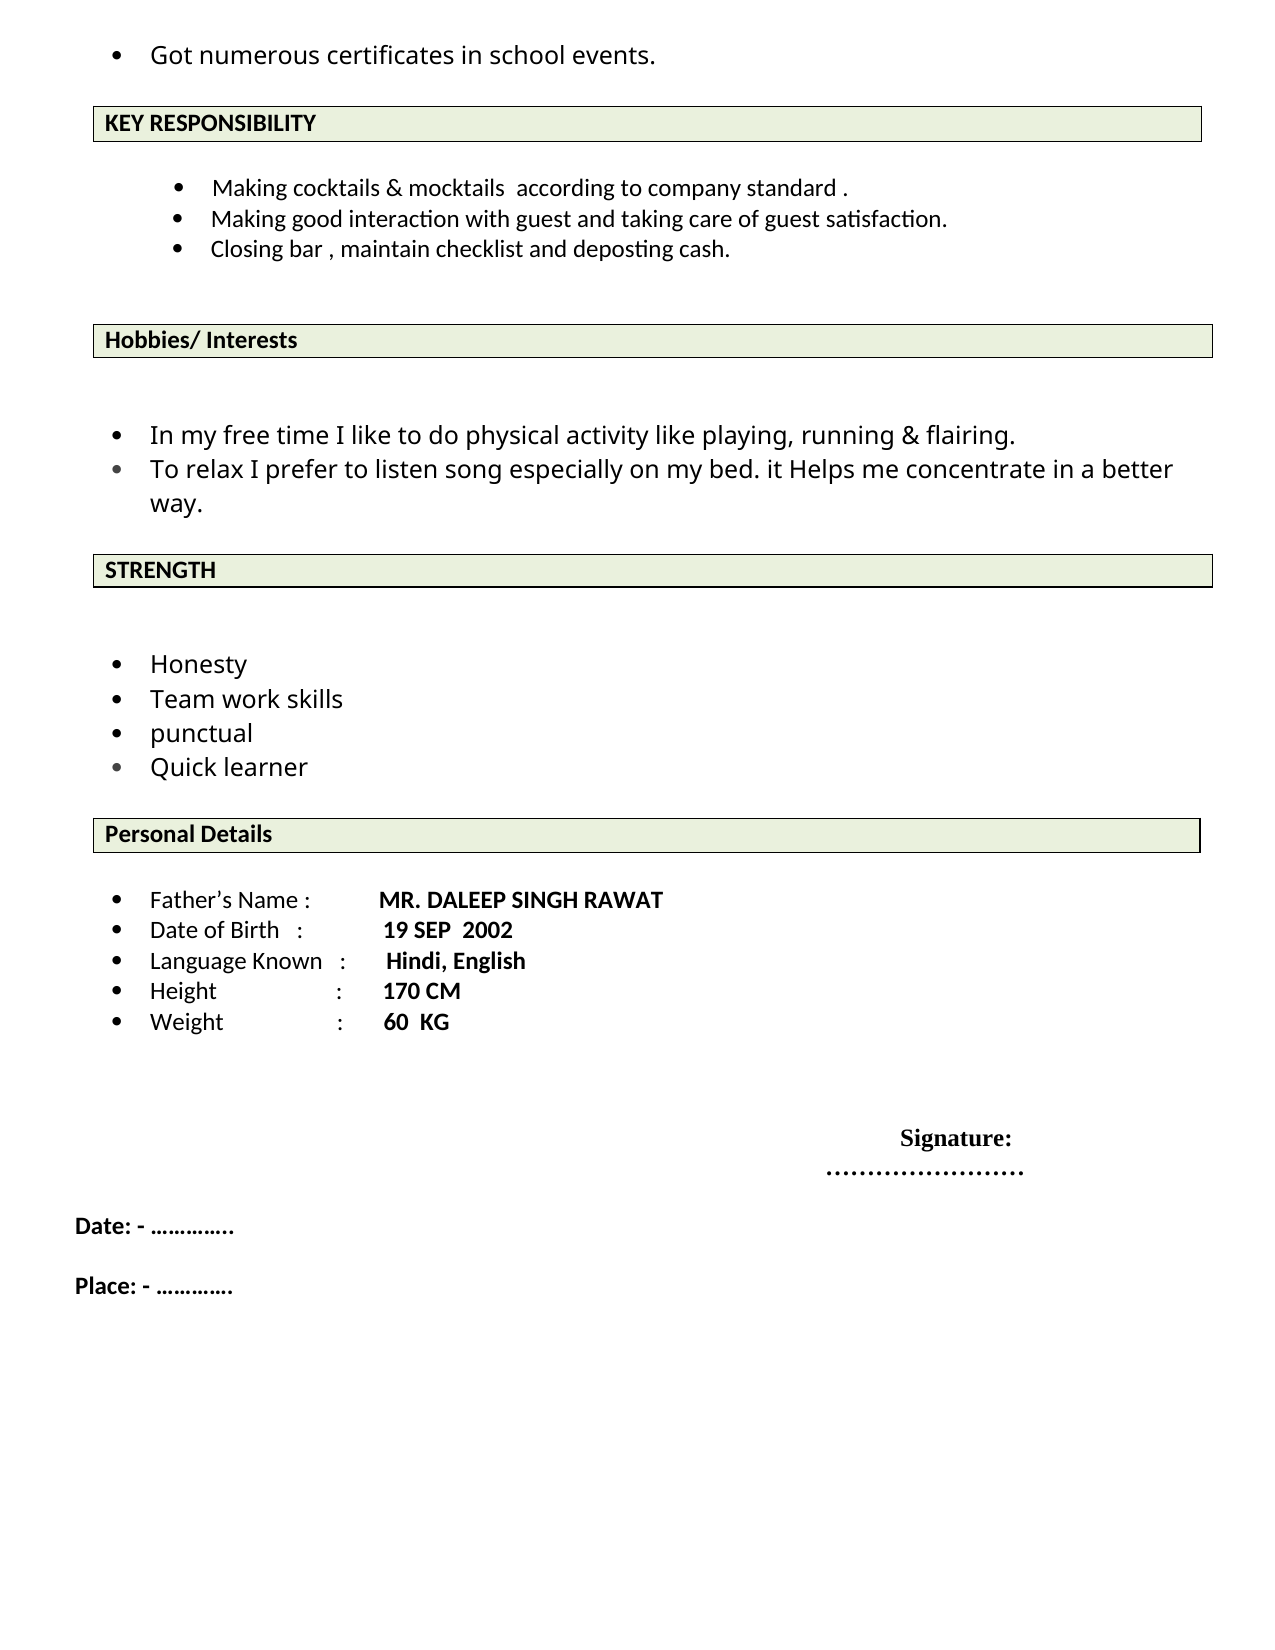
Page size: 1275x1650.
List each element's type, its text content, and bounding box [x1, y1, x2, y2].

list Date of Birth : 19 SEP 2002 [112, 914, 1200, 945]
table_header Personal Details [94, 819, 1199, 852]
list Language Known : Hindi, English [112, 945, 1200, 975]
list Making cocktails & mocktails according to company standard . [174, 172, 1200, 203]
list Team work skills [112, 681, 1200, 715]
text Place: - …………. [75, 1270, 1200, 1331]
list Honesty [112, 647, 1200, 681]
list Father’s Name : MR. DALEEP SINGH RAWAT [112, 884, 1200, 914]
list Closing bar , maintain checklist and deposting cash. [173, 233, 1200, 264]
list Height : 170 CM [112, 975, 1200, 1006]
text Date: - ………….. [75, 1210, 1200, 1241]
list Making good interaction with guest and taking care of guest satisfaction. [173, 203, 1200, 233]
list Weight : 60 KG [112, 1006, 1200, 1036]
list To relax I prefer to listen song especially on my bed. it Helps me concentrate in a better way. [112, 451, 1200, 519]
table_header STRENGTH [94, 555, 1212, 586]
list Quick learner [112, 749, 1200, 783]
list punctual [112, 715, 1200, 749]
table_header KEY RESPONSIBILITY [94, 107, 1201, 141]
list Got numerous certificates in school events. [112, 37, 1200, 72]
table_header Hobbies/ Interests [94, 325, 1212, 357]
text Signature:…………………… [825, 1123, 1200, 1181]
list In my free time I like to do physical activity like playing, running & flairing. [112, 417, 1200, 451]
